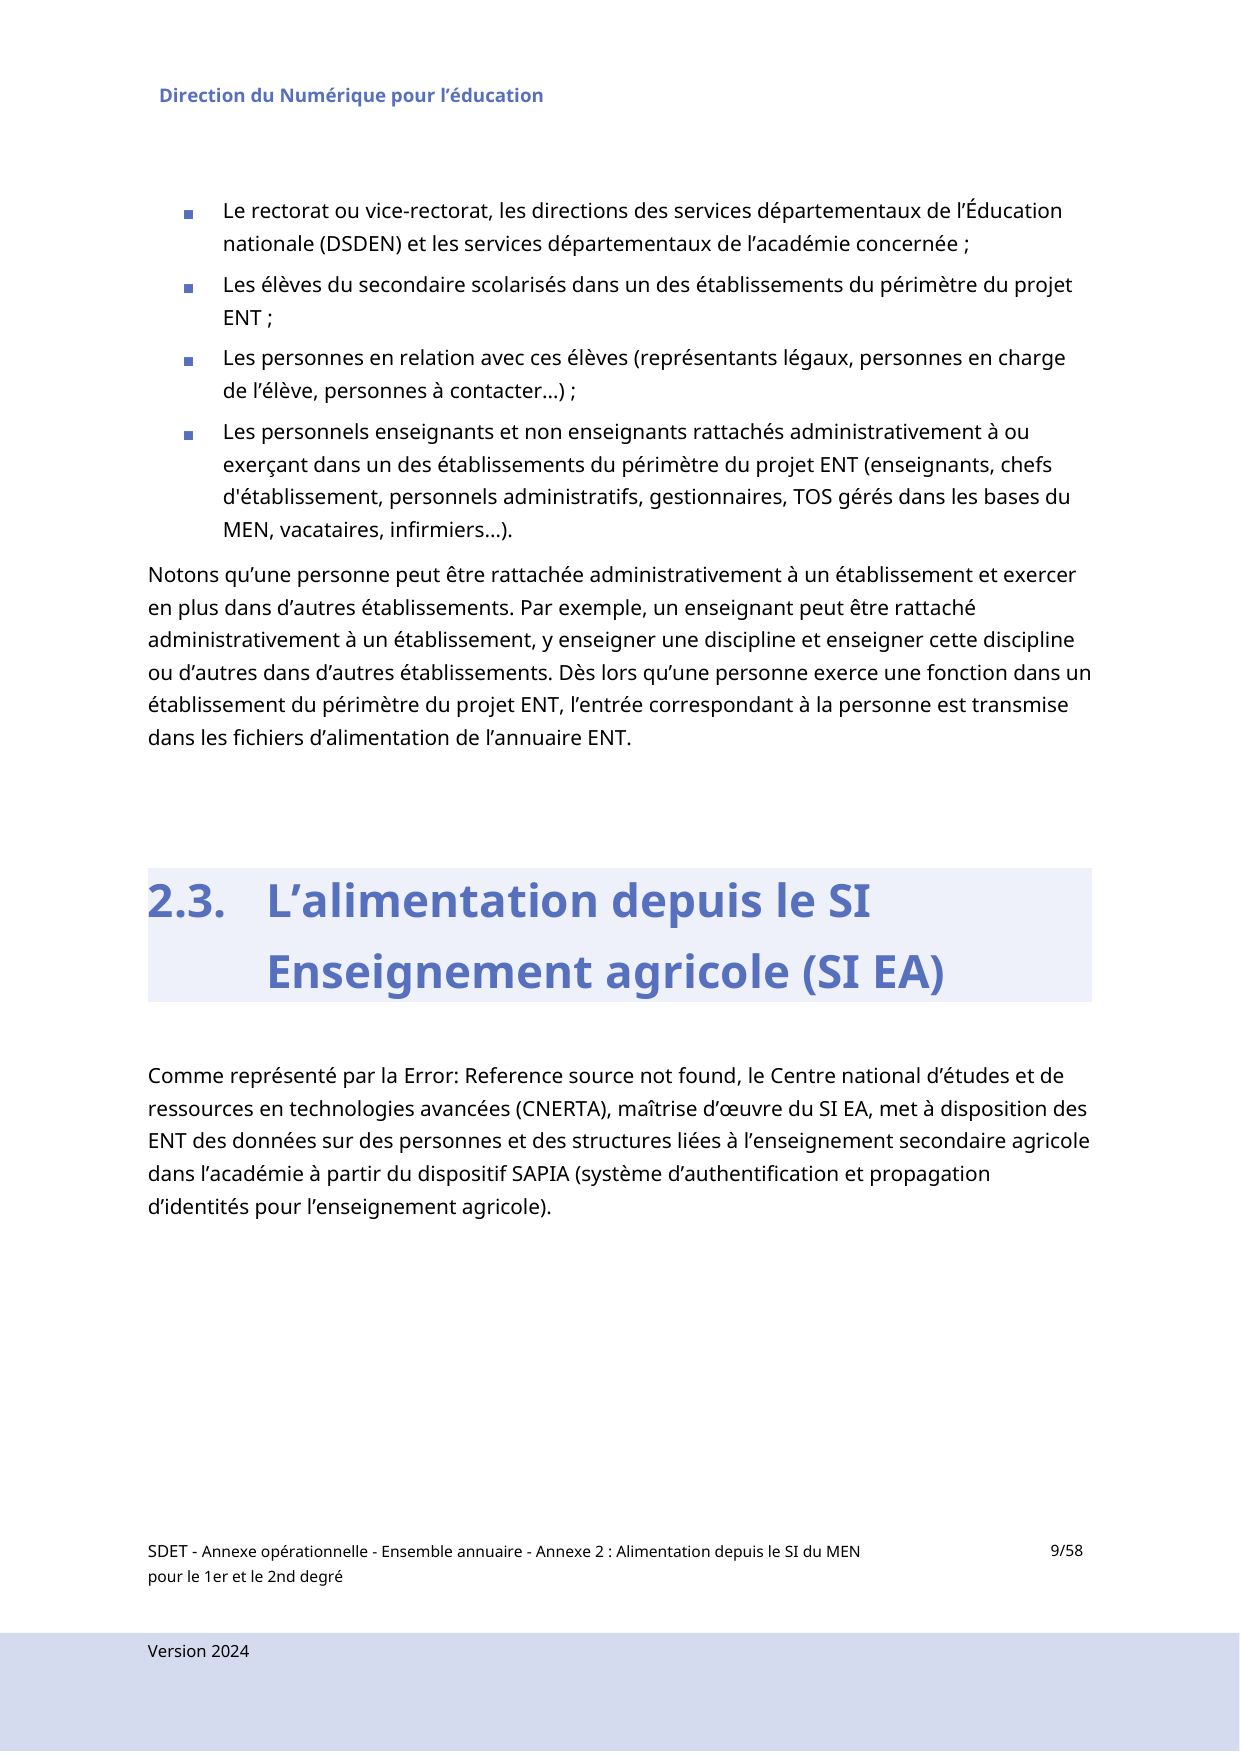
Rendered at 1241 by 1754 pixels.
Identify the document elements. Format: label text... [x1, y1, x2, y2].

text Les élèves du secondaire scolarisés dans un des établissements du périmètre du projet ENT ; [185, 270, 1092, 331]
text Les personnels enseignants et non enseignants rattachés administrativement à ou exerçant dans un des établissements du périmètre du projet ENT (enseignants, chefs d'établissement, personnels administratifs, gestionnaires, TOS gérés dans les bases du MEN, vacataires, infirmiers…). [185, 417, 1092, 543]
text Notons qu’une personne peut être rattachée administrativement à un établissement et exercer en plus dans d’autres établissements. Par exemple, un enseignant peut être rattaché administrativement à un établissement, y enseigner une discipline et enseigner cette discipline ou d’autres dans d’autres établissements. Dès lors qu’une personne exerce une fonction dans un établissement du périmètre du projet ENT, l’entrée correspondant à la personne est transmise dans les fichiers d’alimentation de l’annuaire ENT. [148, 560, 1092, 751]
text Les personnes en relation avec ces élèves (représentants légaux, personnes en charge de l’élève, personnes à contacter…) ; [185, 343, 1092, 404]
text Le rectorat ou vice-rectorat, les directions des services départementaux de l’Éducation nationale (DSDEN) et les services départementaux de l’académie concernée ; [185, 196, 1092, 257]
subtitle L’alimentation depuis le SI Enseignement agricole (SI EA) [148, 868, 1092, 1002]
